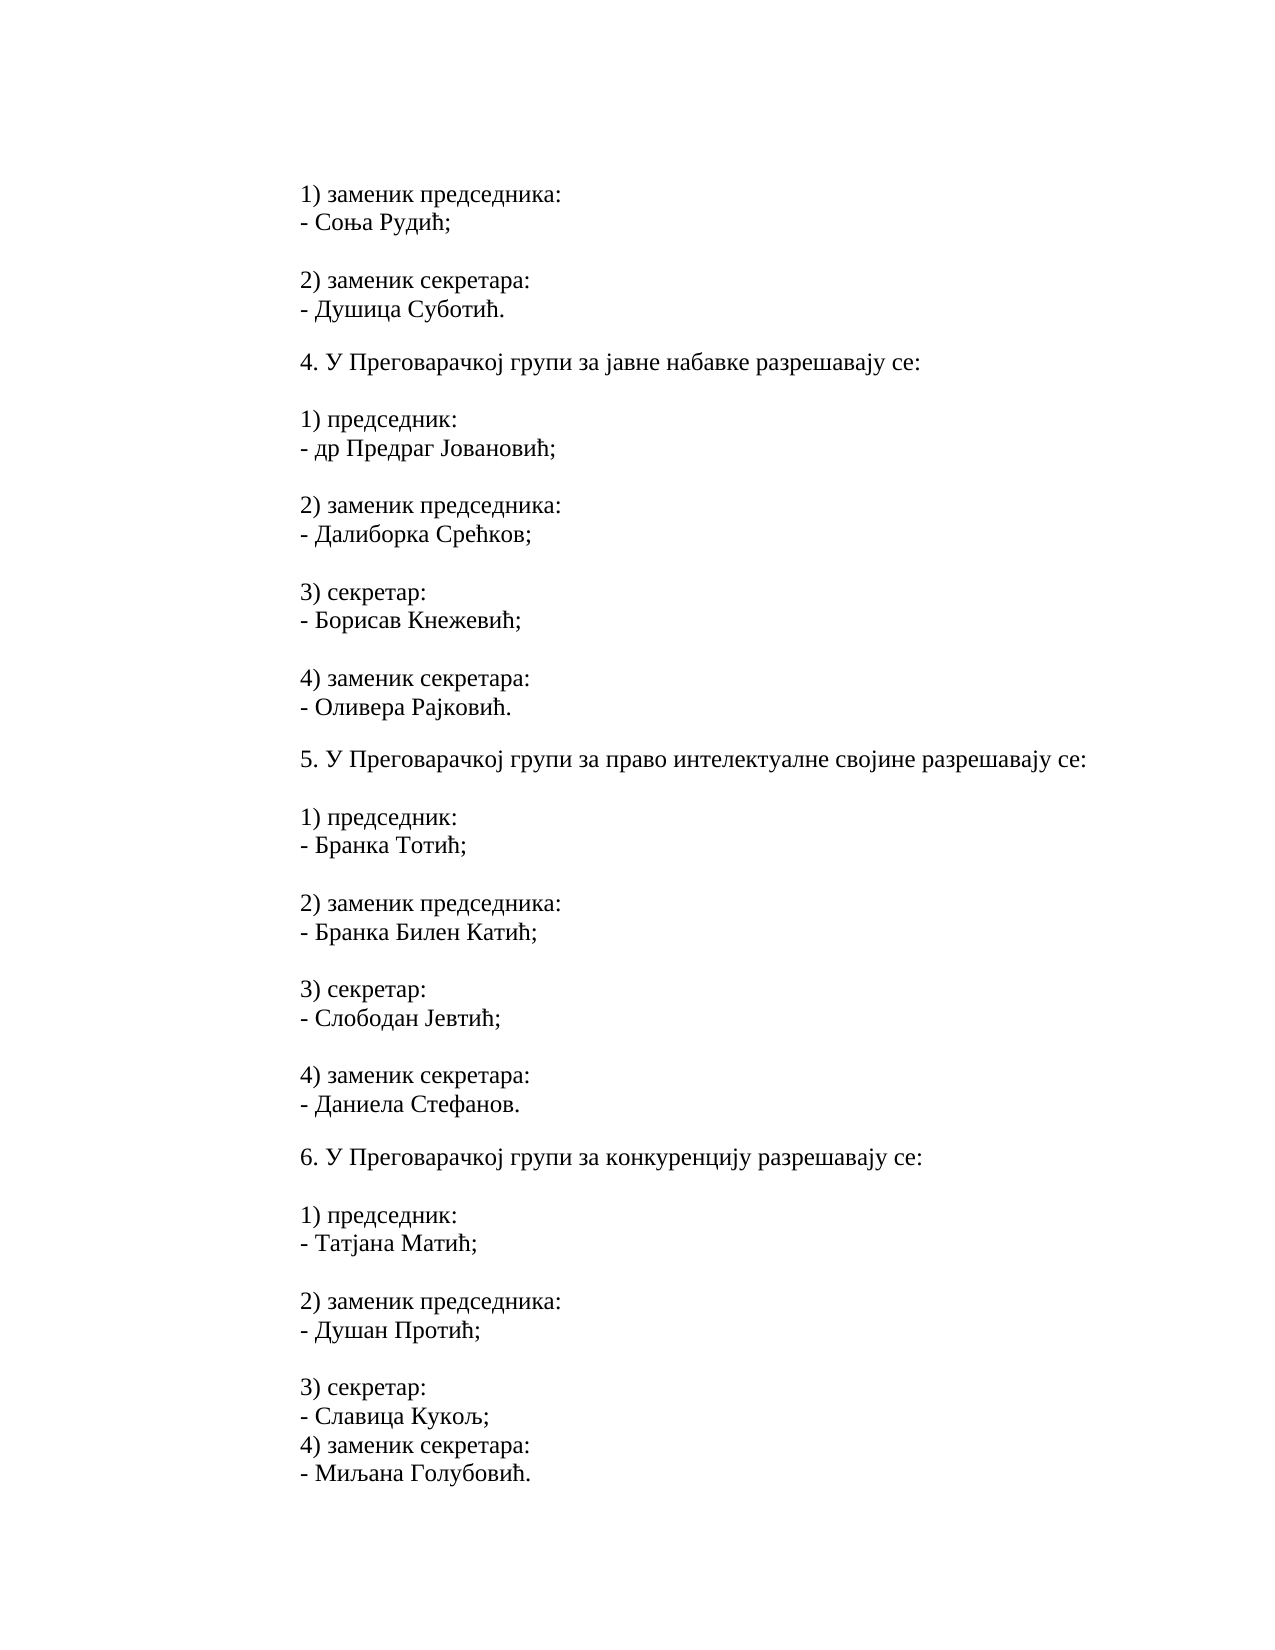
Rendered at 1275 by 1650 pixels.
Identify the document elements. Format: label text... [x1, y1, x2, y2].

list 6. У Преговарачкој групи за конкуренцију разрешавају се: [150, 1142, 1125, 1171]
list - др Предраг Јовановић; [150, 433, 1125, 462]
list - Соња Рудић; [150, 207, 1125, 236]
list 4) заменик секретара: [150, 663, 1125, 692]
list - Оливера Рајковић. [150, 692, 1125, 720]
list 3) секретар: [150, 577, 1125, 605]
list 1) председник: [150, 802, 1125, 831]
list 3) секретар: [150, 1372, 1125, 1401]
list - Душица Суботић. [150, 294, 1125, 322]
list 4) заменик секретара: [150, 1061, 1125, 1089]
list - Славица Кукољ; [150, 1401, 1125, 1430]
list 1) председник: [150, 1200, 1125, 1228]
list 4. У Преговарачкој групи за јавне набавке разрешавају се: [150, 347, 1125, 375]
list 5. У Преговарачкој групи за право интелектуалне својине разрешавају се: [150, 744, 1125, 773]
list - Душан Протић; [150, 1315, 1125, 1343]
list 2) заменик председника: [150, 888, 1125, 917]
list - Миљана Голубовић. [150, 1458, 1125, 1487]
list - Татјана Матић; [150, 1228, 1125, 1257]
list - Бранка Билен Катић; [150, 917, 1125, 946]
list - Слободан Јевтић; [150, 1003, 1125, 1032]
list 2) заменик председника: [150, 490, 1125, 519]
list 1) заменик председника: [150, 179, 1125, 207]
list - Даниела Стефанов. [150, 1089, 1125, 1118]
list 3) секретар: [150, 974, 1125, 1003]
list - Бранка Тотић; [150, 831, 1125, 859]
list 2) заменик председника: [150, 1286, 1125, 1315]
list 2) заменик секретара: [150, 265, 1125, 294]
list 1) председник: [150, 404, 1125, 433]
list - Далиборка Срећков; [150, 519, 1125, 548]
list - Борисав Кнежевић; [150, 605, 1125, 634]
list 4) заменик секретара: [150, 1430, 1125, 1458]
